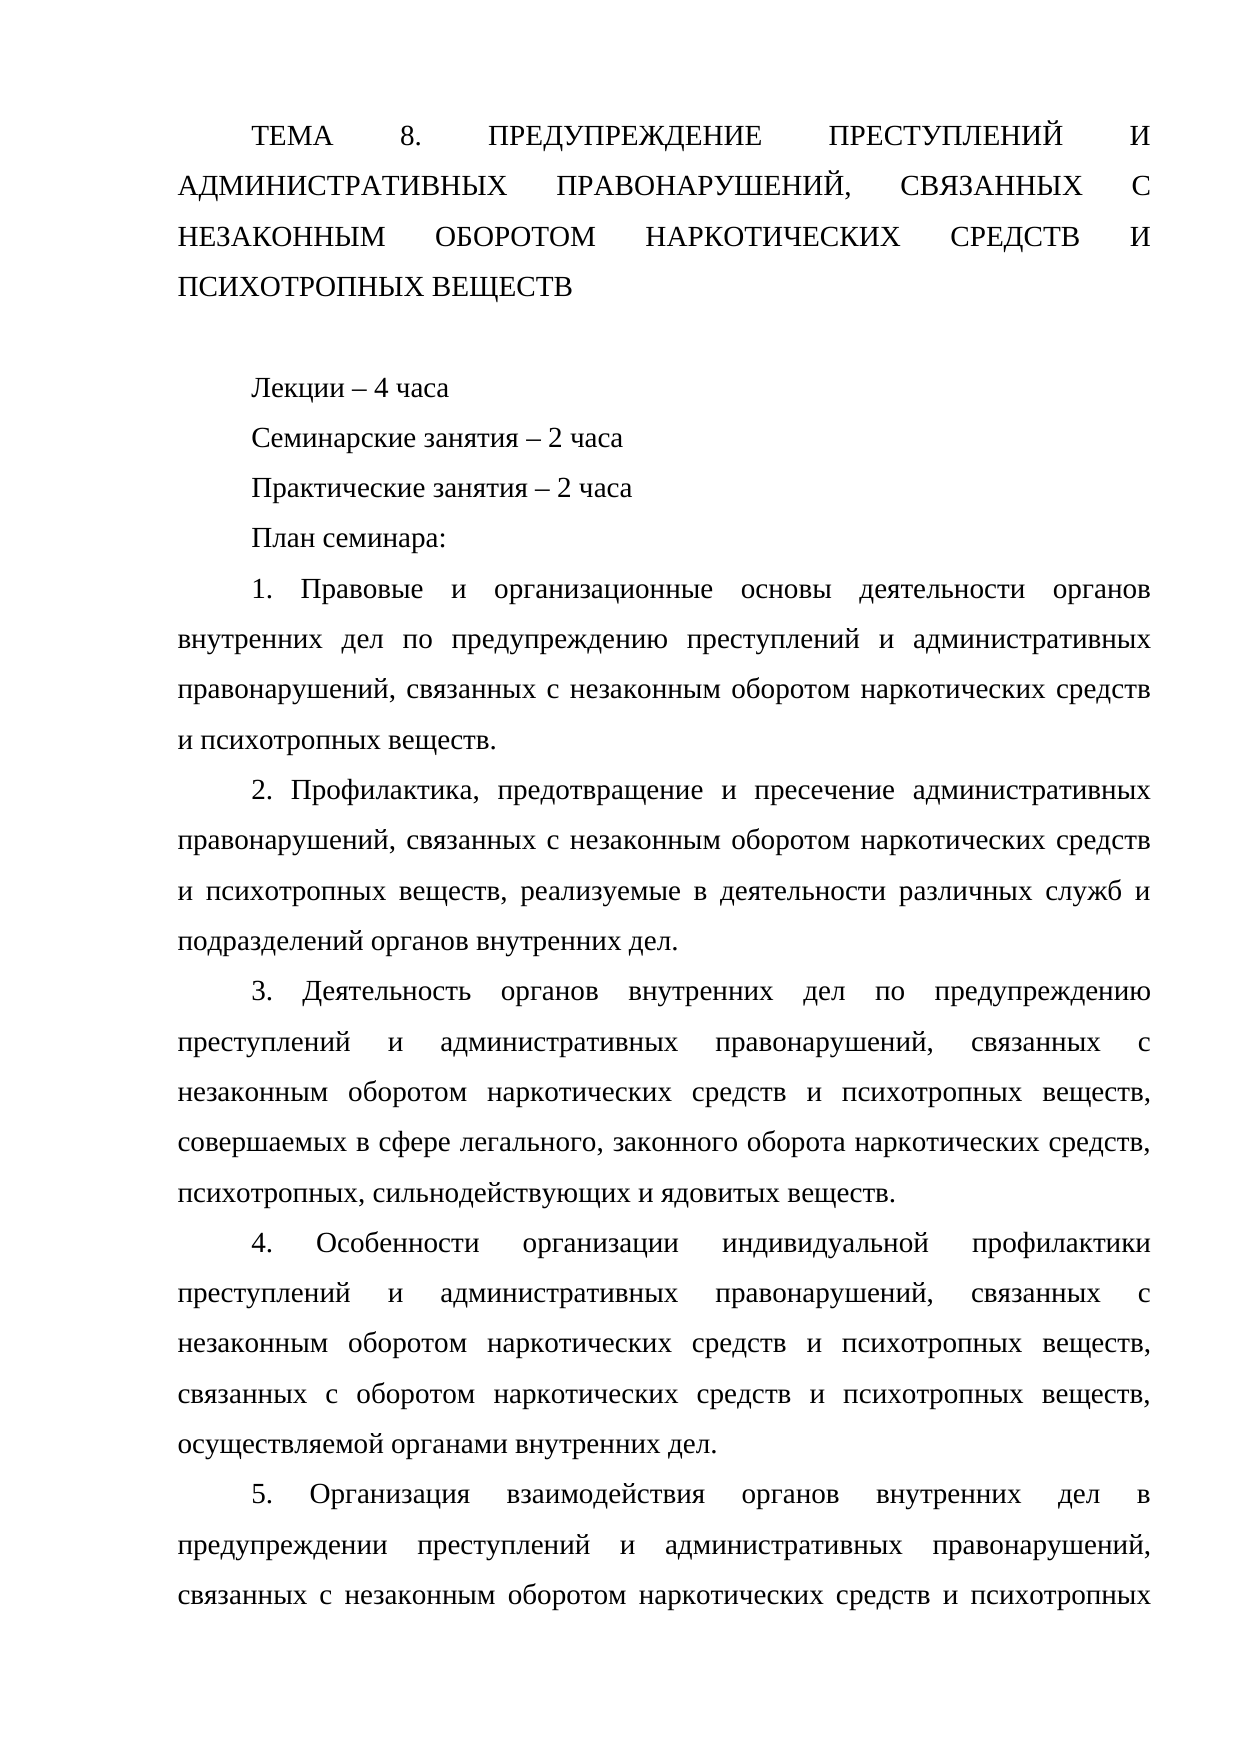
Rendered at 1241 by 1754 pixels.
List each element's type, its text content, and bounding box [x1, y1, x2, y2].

text Семинарские занятия – 2 часа [177, 420, 1152, 453]
text 2. Профилактика, предотвращение и пресечение административных правонарушений, связанных с незаконным оборотом наркотических средств и психотропных веществ, реализуемые в деятельности различных служб и подразделений органов внутренних дел. [177, 772, 1152, 957]
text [177, 1477, 1152, 1611]
text Практические занятия – 2 часа [177, 470, 1152, 504]
text Тема 8. Предупреждение преступлений и административных правонарушений, связанных с незаконным оборотом наркотических средств и психотропных веществ [177, 118, 1152, 303]
text 1. Правовые и организационные основы деятельности органов внутренних дел по предупреждению преступлений и административных правонарушений, связанных с незаконным оборотом наркотических средств и психотропных веществ. [177, 571, 1152, 755]
text Лекции – 4 часа [177, 370, 1152, 403]
text План семинара: [177, 521, 1152, 554]
text 4. Особенности организации индивидуальной профилактики преступлений и административных правонарушений, связанных с незаконным оборотом наркотических средств и психотропных веществ, связанных с оборотом наркотических средств и психотропных веществ, осуществляемой органами внутренних дел. [177, 1225, 1152, 1460]
text 3. Деятельность органов внутренних дел по предупреждению преступлений и административных правонарушений, связанных с незаконным оборотом наркотических средств и психотропных веществ, совершаемых в сфере легального, законного оборота наркотических средств, психотропных, сильнодействующих и ядовитых веществ. [177, 973, 1152, 1208]
